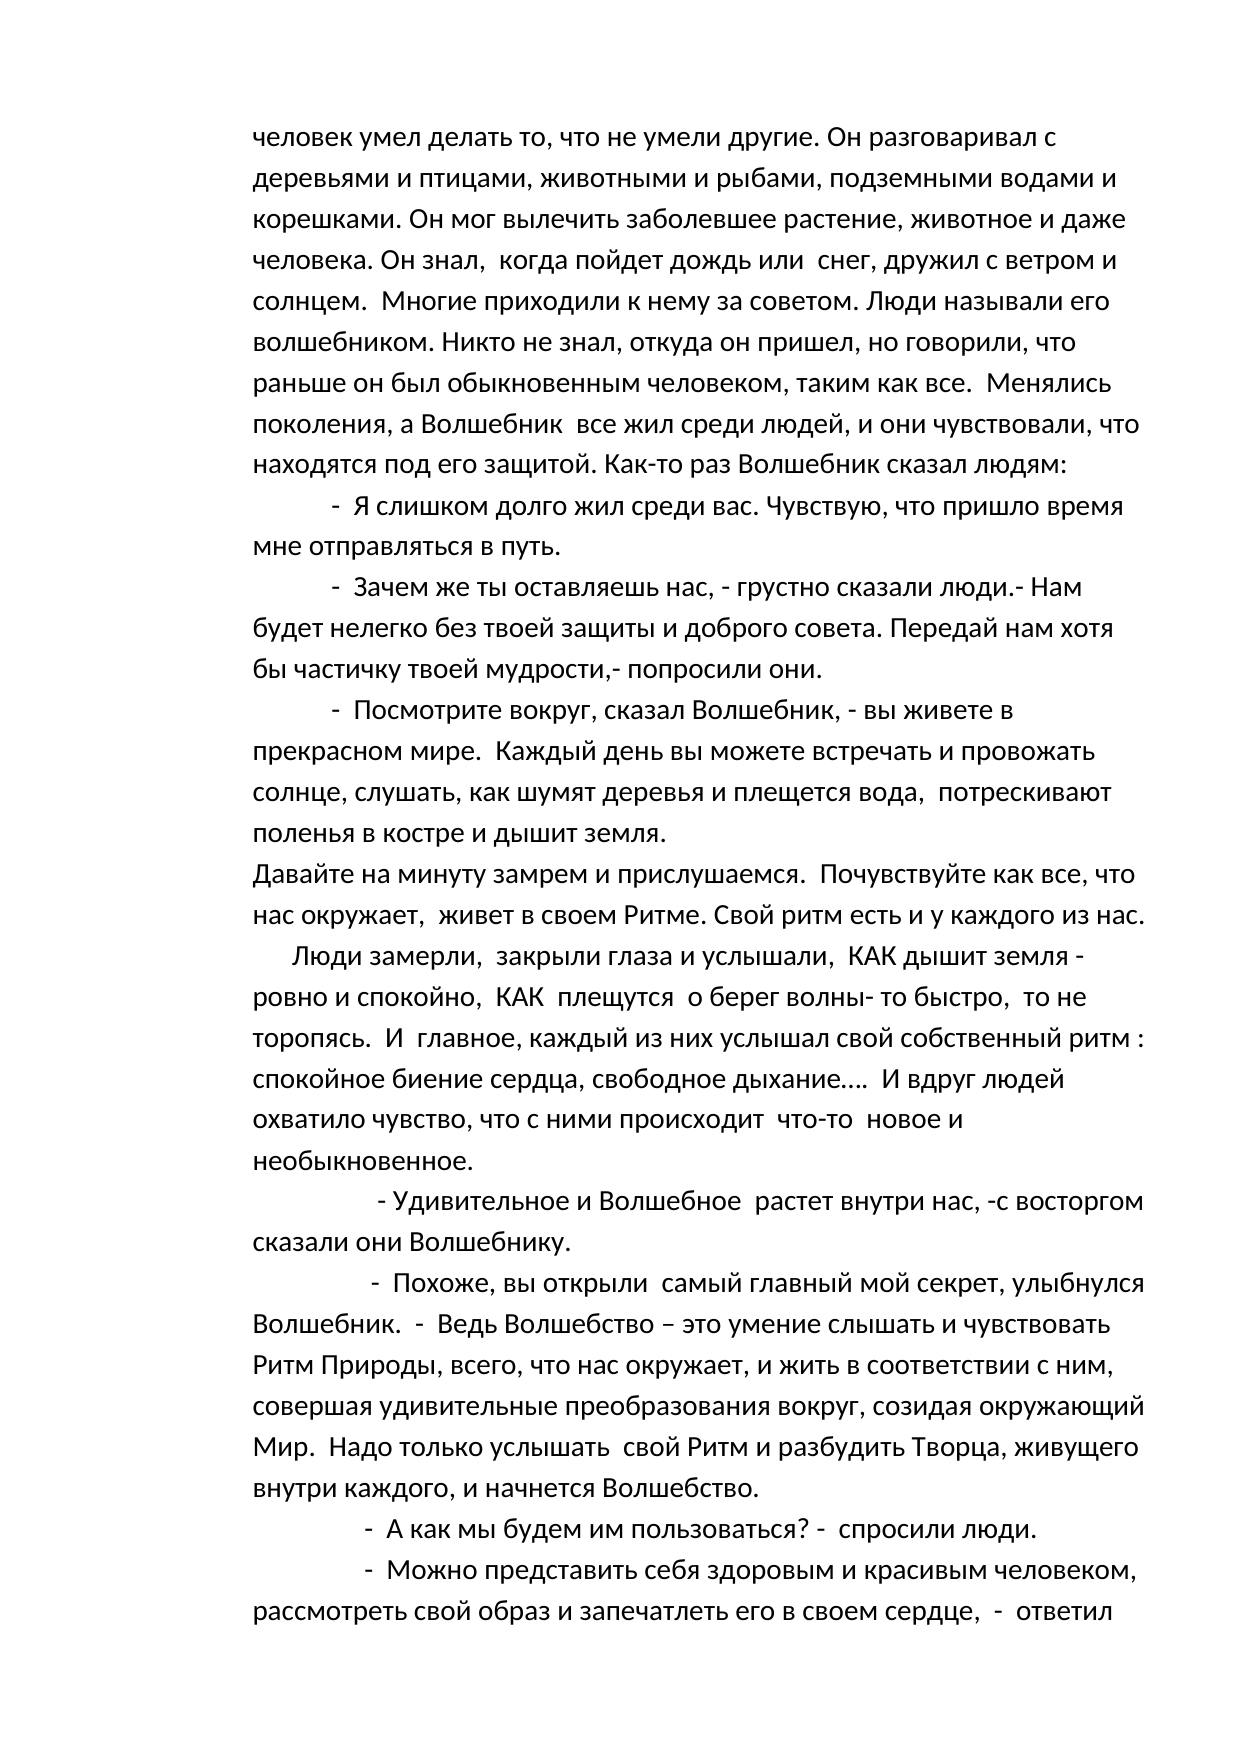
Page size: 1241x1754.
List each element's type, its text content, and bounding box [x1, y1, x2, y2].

text Давайте на минуту замрем и прислушаемся. Почувствуйте как все, что нас окружает, живет в своем Ритме. Свой ритм есть и у каждого из нас. [252, 855, 1152, 932]
text - Зачем же ты оставляешь нас, - грустно сказали люди.- Нам будет нелегко без твоей защиты и доброго совета. Передай нам хотя бы частичку твоей мудрости,- попросили они. [252, 568, 1152, 686]
text - Посмотрите вокруг, сказал Волшебник, - вы живете в прекрасном мире. Каждый день вы можете встречать и провожать солнце, слушать, как шумят деревья и плещется вода, потрескивают поленья в костре и дышит земля. [252, 691, 1152, 850]
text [252, 1551, 1152, 1627]
text - А как мы будем им пользоваться? - спросили люди. [252, 1510, 1152, 1546]
text Люди замерли, закрыли глаза и услышали, КАК дышит земля - ровно и спокойно, КАК плещутся о берег волны- то быстро, то не торопясь. И главное, каждый из них услышал свой собственный ритм : спокойное биение сердца, свободное дыхание…. И вдруг людей охватило чувство, что с ними происходит что-то новое и необыкновенное. [252, 937, 1152, 1177]
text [252, 118, 1152, 481]
text - Я слишком долго жил среди вас. Чувствую, что пришло время мне отправляться в путь. [252, 487, 1152, 563]
text - Удивительное и Волшебное растет внутри нас, -с восторгом сказали они Волшебнику. [252, 1182, 1152, 1259]
text - Похоже, вы открыли самый главный мой секрет, улыбнулся Волшебник. - Ведь Волшебство – это умение слышать и чувствовать Ритм Природы, всего, что нас окружает, и жить в соответствии с ним, совершая удивительные преобразования вокруг, созидая окружающий Мир. Надо только услышать свой Ритм и разбудить Творца, живущего внутри каждого, и начнется Волшебство. [252, 1264, 1152, 1505]
